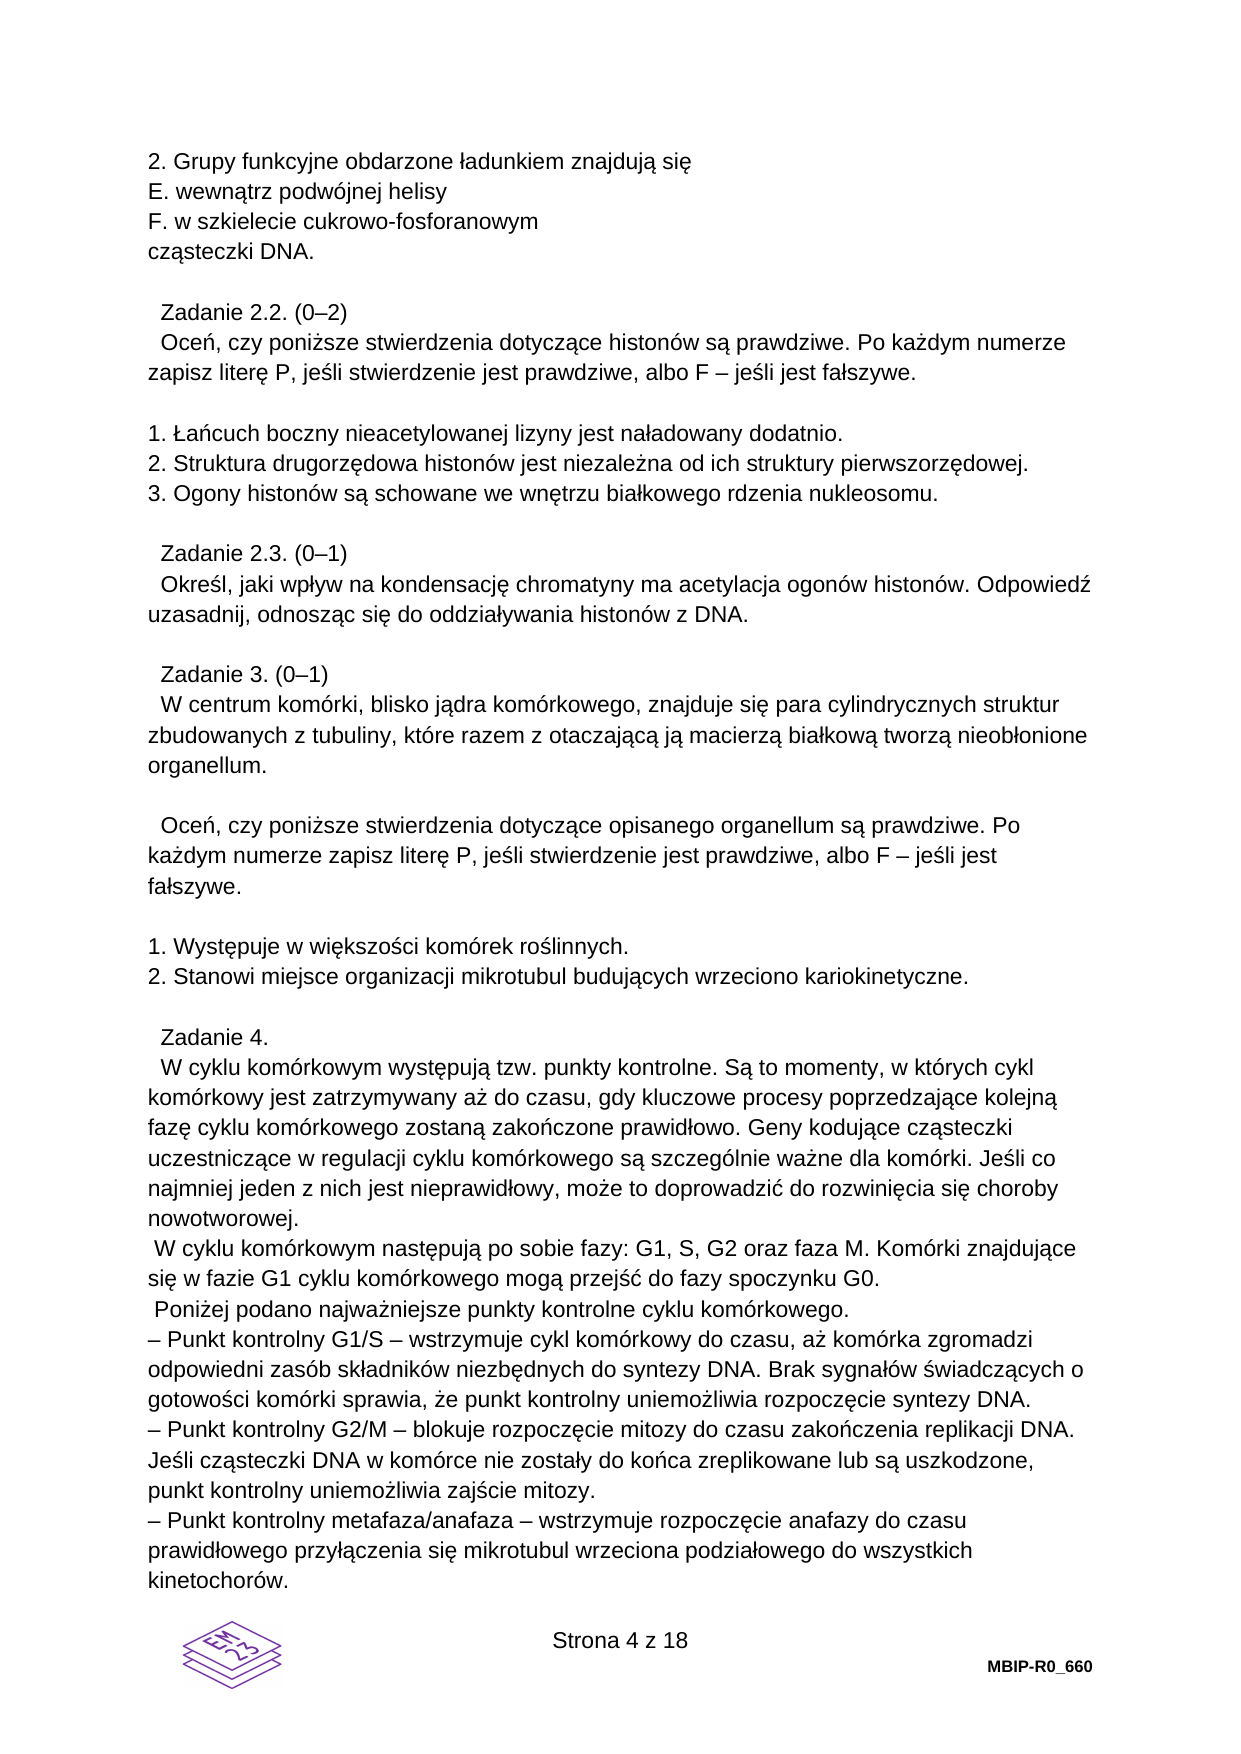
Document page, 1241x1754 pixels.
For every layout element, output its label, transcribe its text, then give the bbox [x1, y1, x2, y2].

text Oceń, czy poniższe stwierdzenia dotyczące opisanego organellum są prawdziwe. Po każdym numerze zapisz literę P, jeśli stwierdzenie jest prawdziwe, albo F – jeśli jest fałszywe. [148, 812, 1093, 899]
text 1. Łańcuch boczny nieacetylowanej lizyny jest naładowany dodatnio. [148, 419, 1093, 446]
text E. wewnątrz podwójnej helisy [148, 178, 1093, 204]
text cząsteczki DNA. [148, 238, 1093, 264]
text 3. Ogony histonów są schowane we wnętrzu białkowego rdzenia nukleosomu. [148, 480, 1093, 506]
text W cyklu komórkowym występują tzw. punkty kontrolne. Są to momenty, w których cykl komórkowy jest zatrzymywany aż do czasu, gdy kluczowe procesy poprzedzające kolejną fazę cyklu komórkowego zostaną zakończone prawidłowo. Geny kodujące cząsteczki uczestniczące w regulacji cyklu komórkowego są szczególnie ważne dla komórki. Jeśli co najmniej jeden z nich jest nieprawidłowy, może to doprowadzić do rozwinięcia się choroby nowotworowej. [148, 1054, 1093, 1231]
text 2. Stanowi miejsce organizacji mikrotubul budujących wrzeciono kariokinetyczne. [148, 963, 1093, 989]
text Zadanie 4. [148, 1024, 1093, 1050]
text 1. Występuje w większości komórek roślinnych. [148, 933, 1093, 959]
text W cyklu komórkowym następują po sobie fazy: G1, S, G2 oraz faza M. Komórki znajdujące się w fazie G1 cyklu komórkowego mogą przejść do fazy spoczynku G0. [148, 1235, 1093, 1292]
text Oceń, czy poniższe stwierdzenia dotyczące histonów są prawdziwe. Po każdym numerze zapisz literę P, jeśli stwierdzenie jest prawdziwe, albo F – jeśli jest fałszywe. [148, 329, 1093, 385]
text Zadanie 2.3. (0–1) [148, 540, 1093, 567]
text – Punkt kontrolny G1/S – wstrzymuje cykl komórkowy do czasu, aż komórka zgromadzi odpowiedni zasób składników niezbędnych do syntezy DNA. Brak sygnałów świadczących o gotowości komórki sprawia, że punkt kontrolny uniemożliwia rozpoczęcie syntezy DNA. [148, 1326, 1093, 1412]
text – Punkt kontrolny G2/M – blokuje rozpoczęcie mitozy do czasu zakończenia replikacji DNA. Jeśli cząsteczki DNA w komórce nie zostały do końca zreplikowane lub są uszkodzone, punkt kontrolny uniemożliwia zajście mitozy. [148, 1416, 1093, 1503]
text W centrum komórki, blisko jądra komórkowego, znajduje się para cylindrycznych struktur zbudowanych z tubuliny, które razem z otaczającą ją macierzą białkową tworzą nieobłonione organellum. [148, 691, 1093, 778]
text Zadanie 2.2. (0–2) [148, 299, 1093, 325]
text Zadanie 3. (0–1) [148, 661, 1093, 687]
text Poniżej podano najważniejsze punkty kontrolne cyklu komórkowego. [148, 1296, 1093, 1322]
text 2. Grupy funkcyjne obdarzone ładunkiem znajdują się [148, 148, 1093, 174]
text – Punkt kontrolny metafaza/anafaza – wstrzymuje rozpoczęcie anafazy do czasu prawidłowego przyłączenia się mikrotubul wrzeciona podziałowego do wszystkich kinetochorów. [148, 1507, 1093, 1594]
text F. w szkielecie cukrowo-fosforanowym [148, 208, 1093, 234]
text Określ, jaki wpływ na kondensację chromatyny ma acetylacja ogonów histonów. Odpowiedź uzasadnij, odnosząc się do oddziaływania histonów z DNA. [148, 571, 1093, 627]
picture [182, 1621, 282, 1689]
text 2. Struktura drugorzędowa histonów jest niezależna od ich struktury pierwszorzędowej. [148, 450, 1093, 476]
